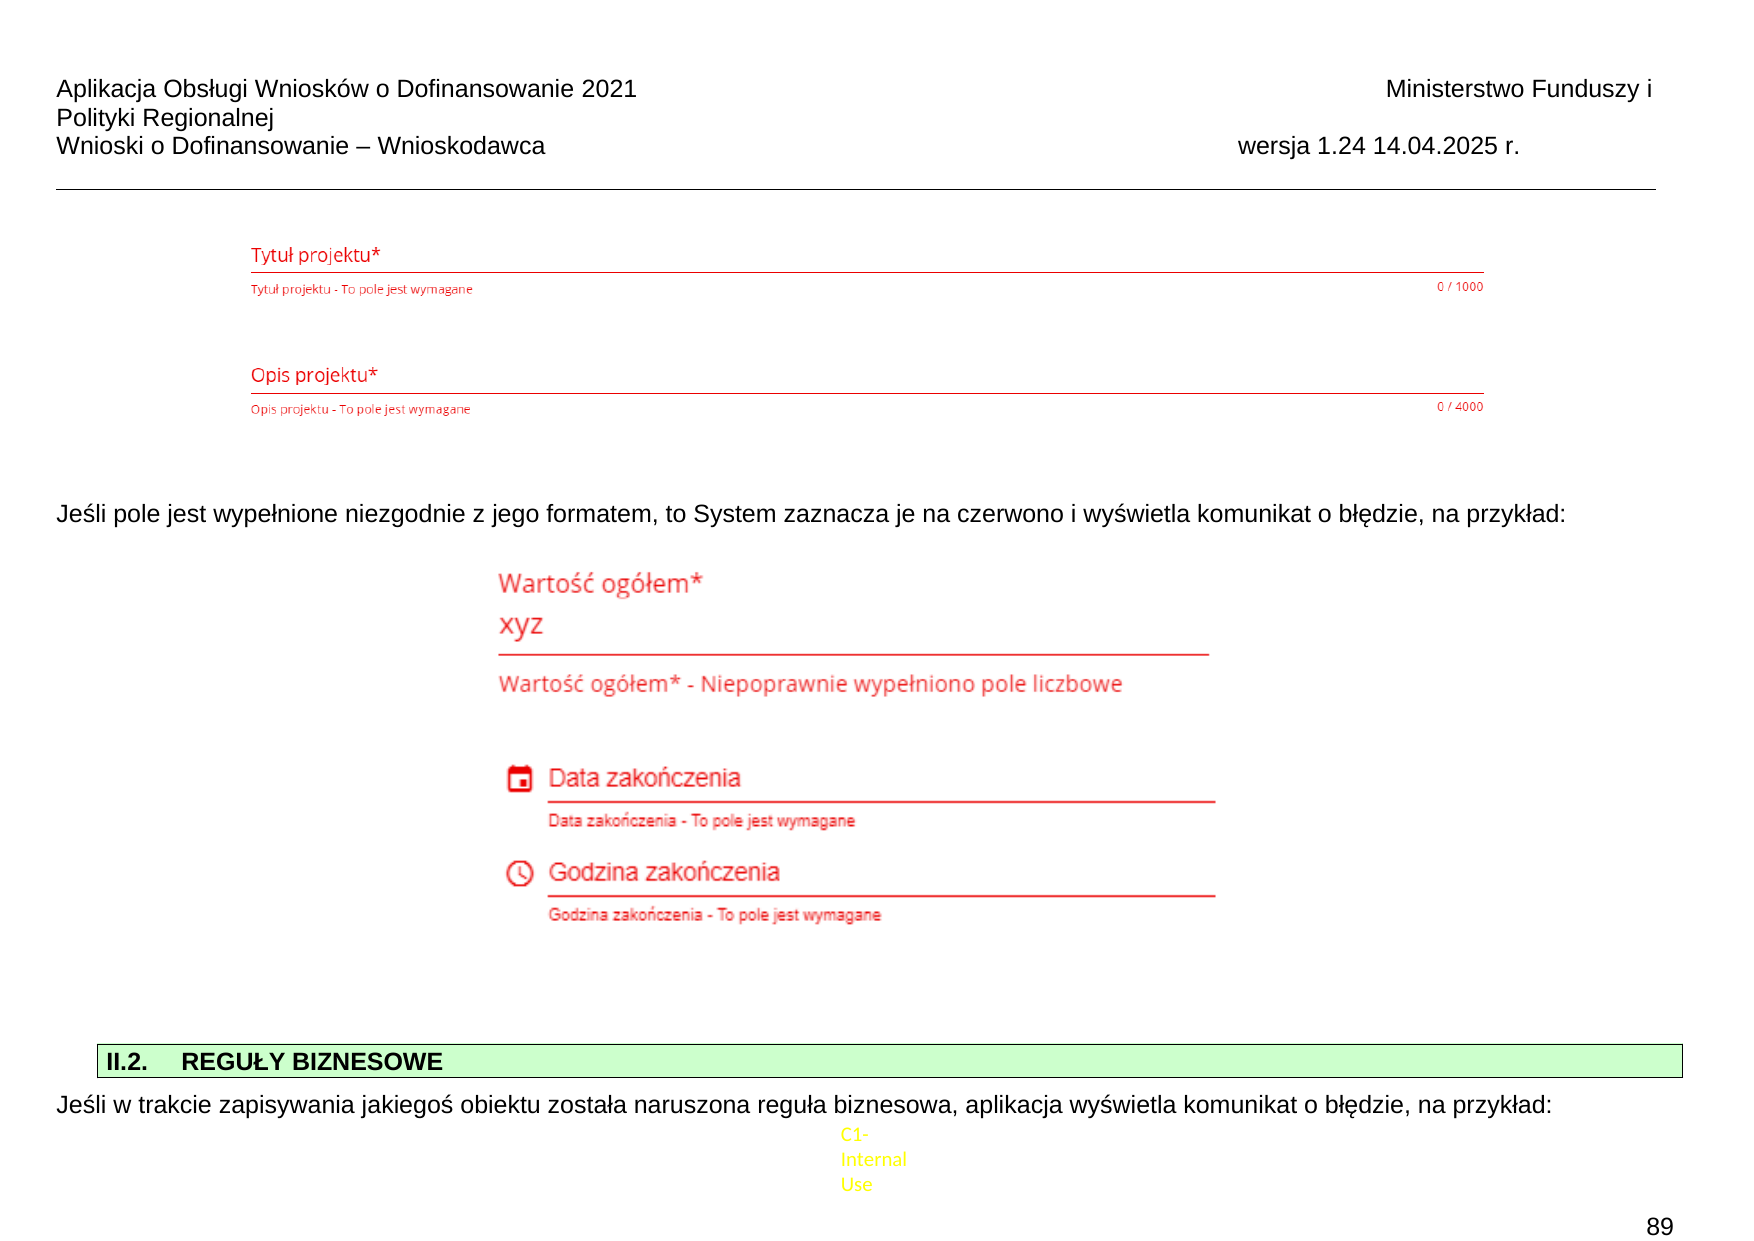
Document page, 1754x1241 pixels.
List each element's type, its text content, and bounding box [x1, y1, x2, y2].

picture [239, 218, 1491, 439]
text Jeśli w trakcie zapisywania jakiegoś obiektu została naruszona reguła biznesowa, aplikacja wyświetla komunikat o błędzie, na przykład: [56, 1090, 1674, 1119]
subtitle REGUŁY BIZNESOWE [98, 1045, 1682, 1077]
text Jeśli pole jest wypełnione niezgodnie z jego formatem, to System zaznacza je na czerwono i wyświetla komunikat o błędzie, na przykład: [56, 499, 1674, 528]
picture [471, 750, 1259, 959]
picture [480, 542, 1250, 733]
